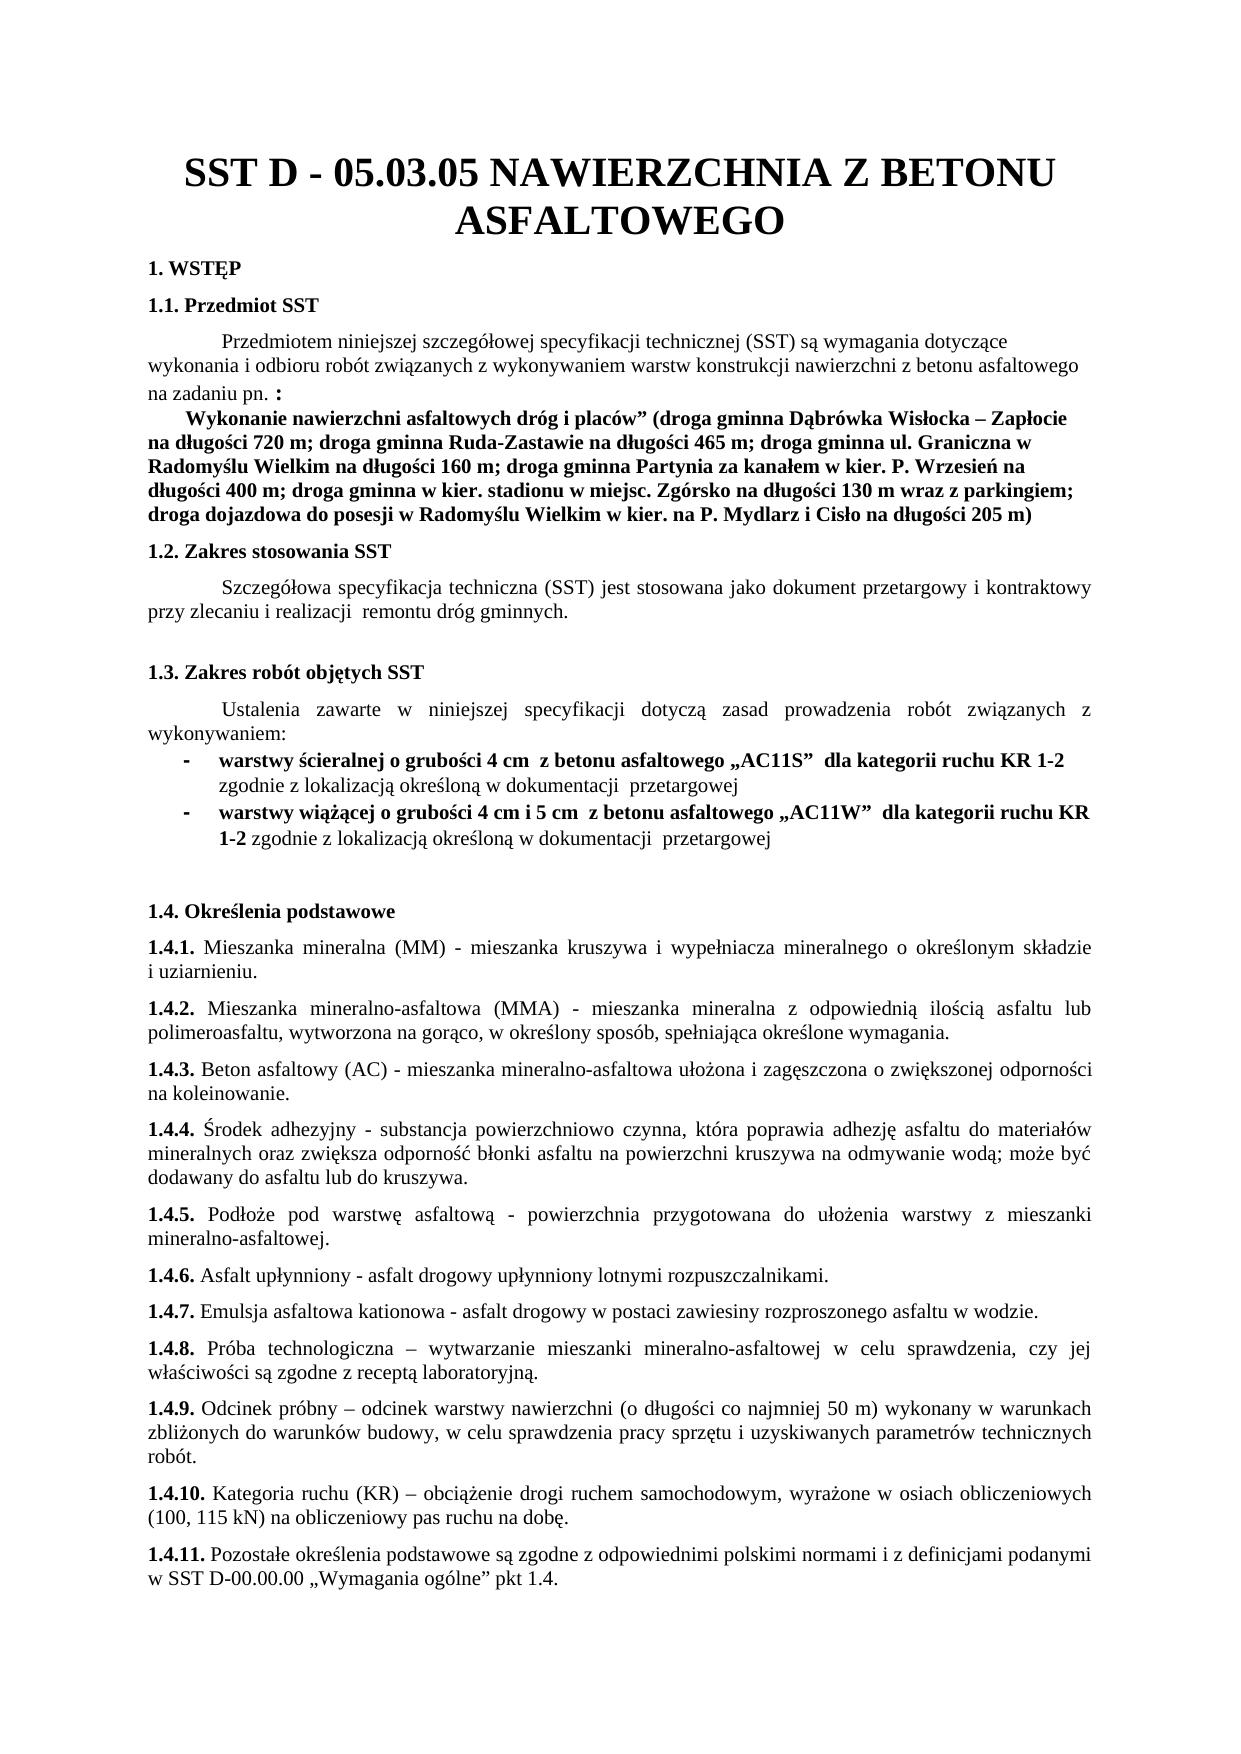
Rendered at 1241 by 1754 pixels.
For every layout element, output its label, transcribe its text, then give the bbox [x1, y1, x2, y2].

list warstwy wiążącej o grubości 4 cm i 5 cm z betonu asfaltowego „AC11W” dla kategorii ruchu KR 1-2 zgodnie z lokalizacją określoną w dokumentacji przetargowej [183, 797, 1093, 850]
subtitle 1.1. Przedmiot SST [148, 292, 1093, 317]
text Przedmiotem niniejszej szczegółowej specyfikacji technicznej (SST) są wymagania dotyczące wykonania i odbioru robót związanych z wykonywaniem warstw konstrukcji nawierzchni z betonu asfaltowego na zadaniu pn. : [148, 329, 1093, 406]
text 1.4.11. Pozostałe określenia podstawowe są zgodne z odpowiednimi polskimi normami i z definicjami podanymi w SST D-00.00.00 „Wymagania ogólne” pkt 1.4. [148, 1542, 1093, 1590]
text 1.4.9. Odcinek próbny – odcinek warstwy nawierzchni (o długości co najmniej ) wykonany w warunkach zbliżonych do warunków budowy, w celu sprawdzenia pracy sprzętu i uzyskiwanych parametrów technicznych robót. [148, 1396, 1093, 1468]
text 1.4.2. Mieszanka mineralno-asfaltowa (MMA) - mieszanka mineralna z odpowiednią ilością asfaltu lub polimeroasfaltu, wytworzona na gorąco, w określony sposób, spełniająca określone wymagania. [148, 996, 1093, 1044]
subtitle 1.2. Zakres stosowania SST [148, 539, 1093, 563]
text 1.4.3. Beton asfaltowy (AC) - mieszanka mineralno-asfaltowa ułożona i zagęszczona o zwiększonej odporności na koleinowanie. [148, 1057, 1093, 1105]
text Ustalenia zawarte w niniejszej specyfikacji dotyczą zasad prowadzenia robót związanych z wykonywaniem: [148, 697, 1093, 745]
text 1.4.5. Podłoże pod warstwę asfaltową - powierzchnia przygotowana do ułożenia warstwy z mieszanki mineralno-asfaltowej. [148, 1202, 1093, 1250]
text Szczegółowa specyfikacja techniczna (SST) jest stosowana jako dokument przetargowy i kontraktowy przy zlecaniu i realizacji remontu dróg gminnych. [148, 575, 1093, 623]
text 1.4.10. Kategoria ruchu (KR) – obciążenie drogi ruchem samochodowym, wyrażone w osiach obliczeniowych (100, 115 kN) na obliczeniowy pas ruchu na dobę. [148, 1481, 1093, 1529]
text 1.4.1. Mieszanka mineralna (MM) - mieszanka kruszywa i wypełniacza mineralnego o określonym składzie i uziarnieniu. [148, 935, 1093, 983]
subtitle 1.3. Zakres robót objętych SST [148, 660, 1093, 684]
text Wykonanie nawierzchni asfaltowych dróg i placów” (droga gminna Dąbrówka Wisłocka – Zapłocie na długości 720 m; droga gminna Ruda-Zastawie na długości 465 m; droga gminna ul. Graniczna w Radomyślu Wielkim na długości 160 m; droga gminna Partynia za kanałem w kier. P. Wrzesień na długości 400 m; droga gminna w kier. stadionu w miejsc. Zgórsko na długości 130 m wraz z parkingiem; droga dojazdowa do posesji w Radomyślu Wielkim w kier. na P. Mydlarz i Cisło na długości 205 m) [148, 406, 1093, 526]
text 1.4.4. Środek adhezyjny - substancja powierzchniowo czynna, która poprawia adhezję asfaltu do materiałów mineralnych oraz zwiększa odporność błonki asfaltu na powierzchni kruszywa na odmywanie wodą; może być dodawany do asfaltu lub do kruszywa. [148, 1117, 1093, 1189]
text 1.4.7. Emulsja asfaltowa kationowa - asfalt drogowy w postaci zawiesiny rozproszonego asfaltu w wodzie. [148, 1299, 1093, 1323]
text 1.4.8. Próba technologiczna – wytwarzanie mieszanki mineralno-asfaltowej w celu sprawdzenia, czy jej właściwości są zgodne z receptą laboratoryjną. [148, 1336, 1093, 1384]
text SST D - 05.03.05 NAWIERZCHNIA Z BETONU ASFALTOWEGO [148, 148, 1093, 243]
list warstwy ścieralnej o grubości 4 cm z betonu asfaltowego „AC11S” dla kategorii ruchu KR 1-2 zgodnie z lokalizacją określoną w dokumentacji przetargowej [183, 745, 1093, 797]
text 1.4.6. Asfalt upłynniony - asfalt drogowy upłynniony lotnymi rozpuszczalnikami. [148, 1262, 1093, 1287]
subtitle 1. WSTĘP [148, 256, 1093, 280]
subtitle 1.4. Określenia podstawowe [148, 899, 1093, 923]
